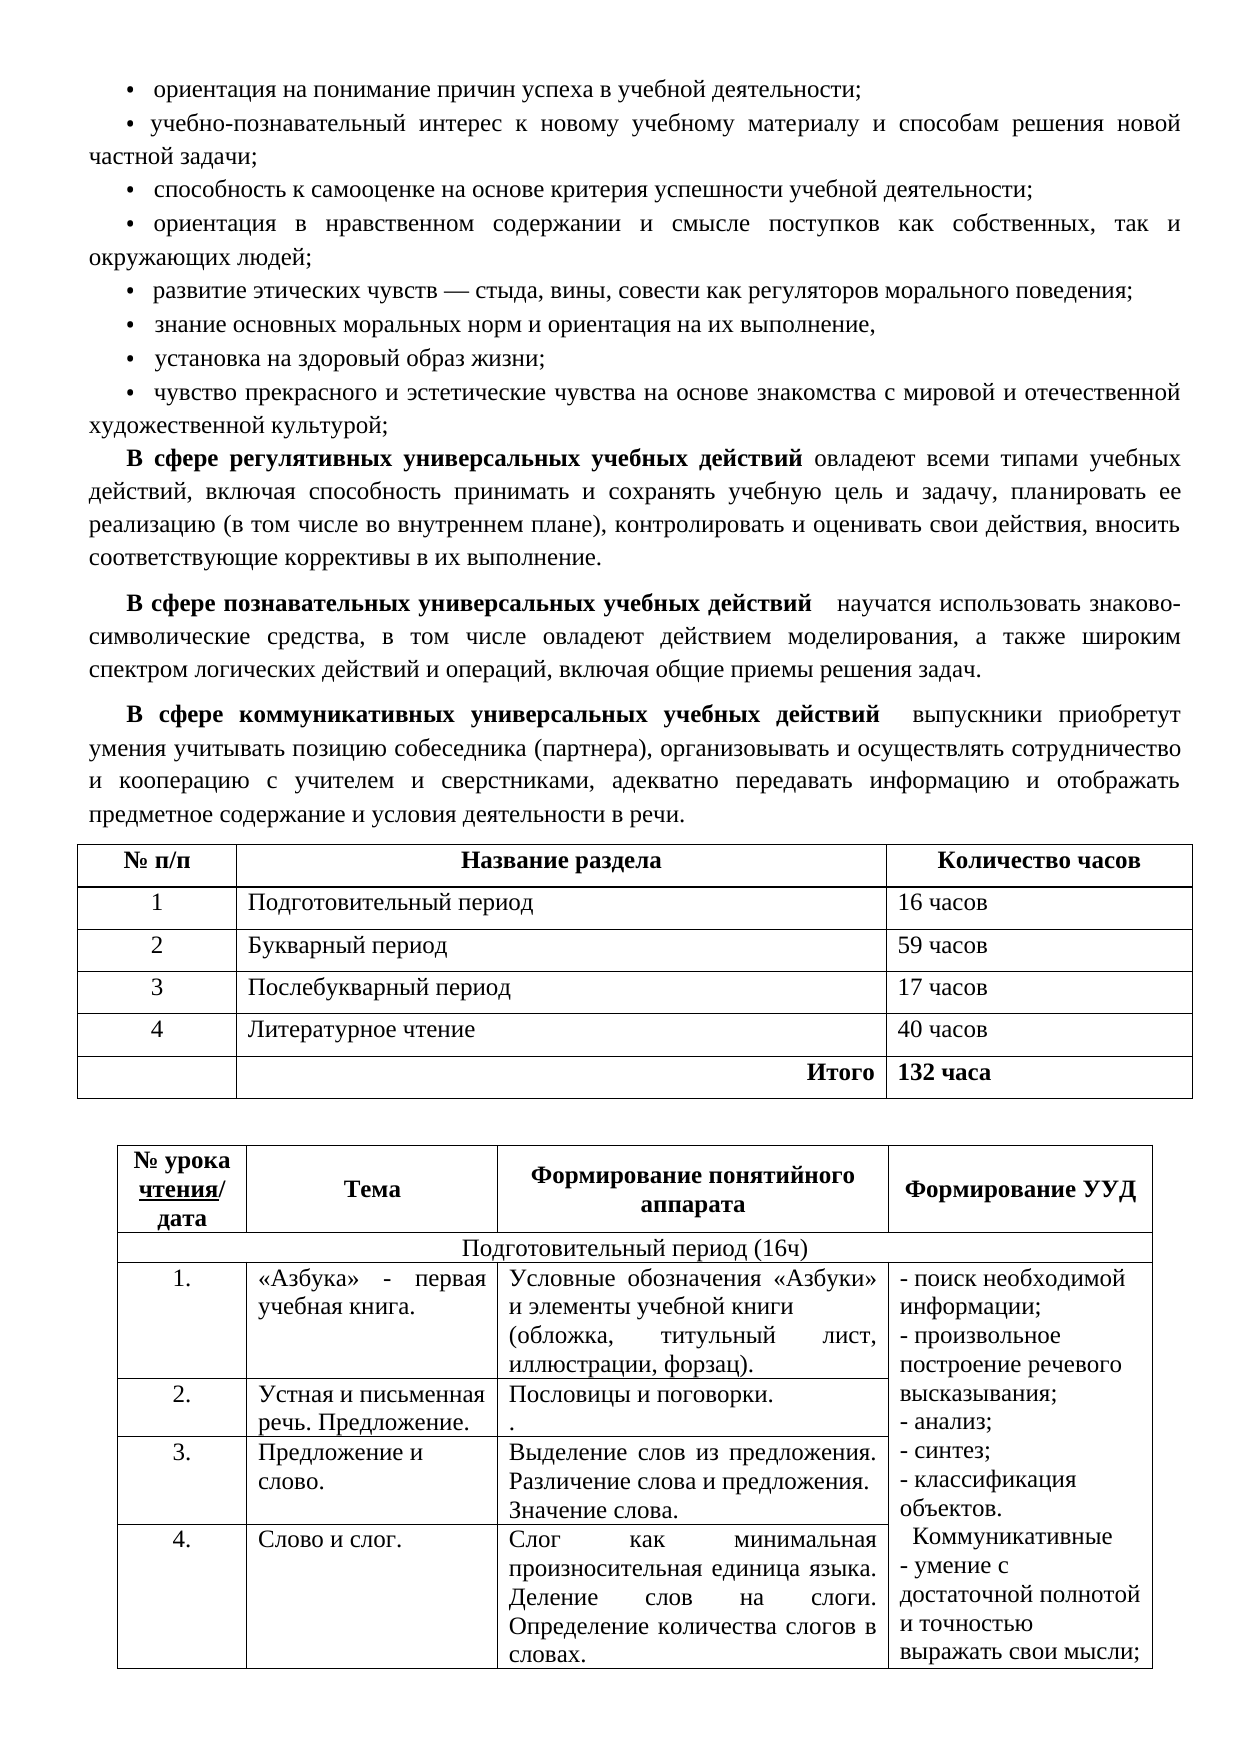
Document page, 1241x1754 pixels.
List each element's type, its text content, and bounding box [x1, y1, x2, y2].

table_cell 59 часов [887, 930, 1192, 971]
table_header № урока чтения/ дата [118, 1146, 246, 1232]
table_cell Условные обозначения «Азбуки» и элементы учебной книги (обложка, титульный лист, иллюстрации, форзац). [498, 1263, 888, 1378]
table_cell Пословицы и поговорки. . [498, 1379, 888, 1436]
table_cell 1 [78, 888, 236, 929]
table_cell Подготовительный период (16ч) [118, 1233, 1152, 1262]
table_cell Устная и письменная речь. Предложение. [247, 1379, 497, 1436]
table_cell 2 [78, 930, 236, 971]
table_cell «Азбука» - первая учебная книга. [247, 1263, 497, 1378]
table_cell 4. [118, 1525, 246, 1668]
table_cell - поиск необходимой информации; - произвольное построение речевого высказывания; - анализ; - синтез; - классификация объектов. Коммуникативные - умение с достаточной полнотой и точностью выражать свои мысли; - владение монологической и диалогической речью. - самоопределение - смыслообразование - нравственно-этическая ориентация - осознанное, произвольное построение речевого высказывания в устной форме; - анализ; - синтез; [889, 1263, 1152, 1668]
table_cell Выделение слов из предложения. Различение слова и предложения. Значение слова. [498, 1437, 888, 1523]
table_cell [78, 1057, 236, 1098]
table_cell Подготовительный период [237, 888, 886, 929]
table_cell 3. [118, 1437, 246, 1523]
table_cell 3 [78, 972, 236, 1013]
table_cell 4 [78, 1014, 236, 1056]
table_header № п/п [78, 845, 236, 886]
table_header Формирование понятийного аппарата [498, 1146, 888, 1232]
list ориентация на понимание причин успеха в учебной деятельности; [89, 74, 1181, 103]
table_header Тема [247, 1146, 497, 1232]
list учебно-познавательный интерес к новому учебному материалу и способам решения новой частной задачи; [89, 108, 1181, 170]
list ориентация в нравственном содержании и смысле поступков как собственных, так и окружающих людей; [89, 208, 1181, 271]
list знание основных моральных норм и ориентация на их выполнение, [89, 309, 1181, 338]
table_cell Итого [237, 1057, 886, 1098]
text В сфере регулятивных универсальных учебных действий овладеют всеми типами учебных действий, включая способность принимать и сохранять учебную цель и задачу, планировать ее реализацию (в том числе во внутреннем плане), контролировать и оценивать свои действия, вносить соответствующие коррективы в их выполнение. [89, 443, 1181, 571]
table_cell Букварный период [237, 930, 886, 971]
list развитие этических чувств — стыда, вины, совести как регуляторов морального поведения; [89, 275, 1181, 304]
table_cell Слог как минимальная произносительная единица языка. Деление слов на слоги. Определение количества слогов в словах. [498, 1525, 888, 1668]
table_header Формирование УУД [889, 1146, 1152, 1232]
table_cell 16 часов [887, 888, 1192, 929]
list чувство прекрасного и эстетические чувства на основе знакомства с мировой и отечественной художественной культурой; [89, 377, 1181, 439]
table_cell 2. [118, 1379, 246, 1436]
table_cell 40 часов [887, 1014, 1192, 1056]
table_header Количество часов [887, 845, 1192, 886]
list установка на здоровый образ жизни; [89, 343, 1181, 372]
table_cell Предложение и слово. [247, 1437, 497, 1523]
table_cell Слово и слог. [247, 1525, 497, 1668]
table_header Название раздела [237, 845, 886, 886]
text В сфере коммуникативных универсальных учебных действий выпускники приобретут умения учитывать позицию собеседника (партнера), организовывать и осуществлять сотрудничество и кооперацию с учителем и сверстниками, адекватно передавать информацию и отображать предметное содержание и условия деятельности в речи. [89, 699, 1181, 827]
table_cell 132 часа [887, 1057, 1192, 1098]
text В сфере познавательных универсальных учебных действий научатся использовать знаково-символические средства, в том числе овладеют действием моделирования, а также широким спектром логических действий и операций, включая общие приемы решения задач. [89, 588, 1181, 683]
list способность к самооценке на основе критерия успешности учебной деятельности; [89, 174, 1181, 204]
table_cell 1. [118, 1263, 246, 1378]
table_cell Послебукварный период [237, 972, 886, 1013]
table_cell Литературное чтение [237, 1014, 886, 1056]
table_cell 17 часов [887, 972, 1192, 1013]
